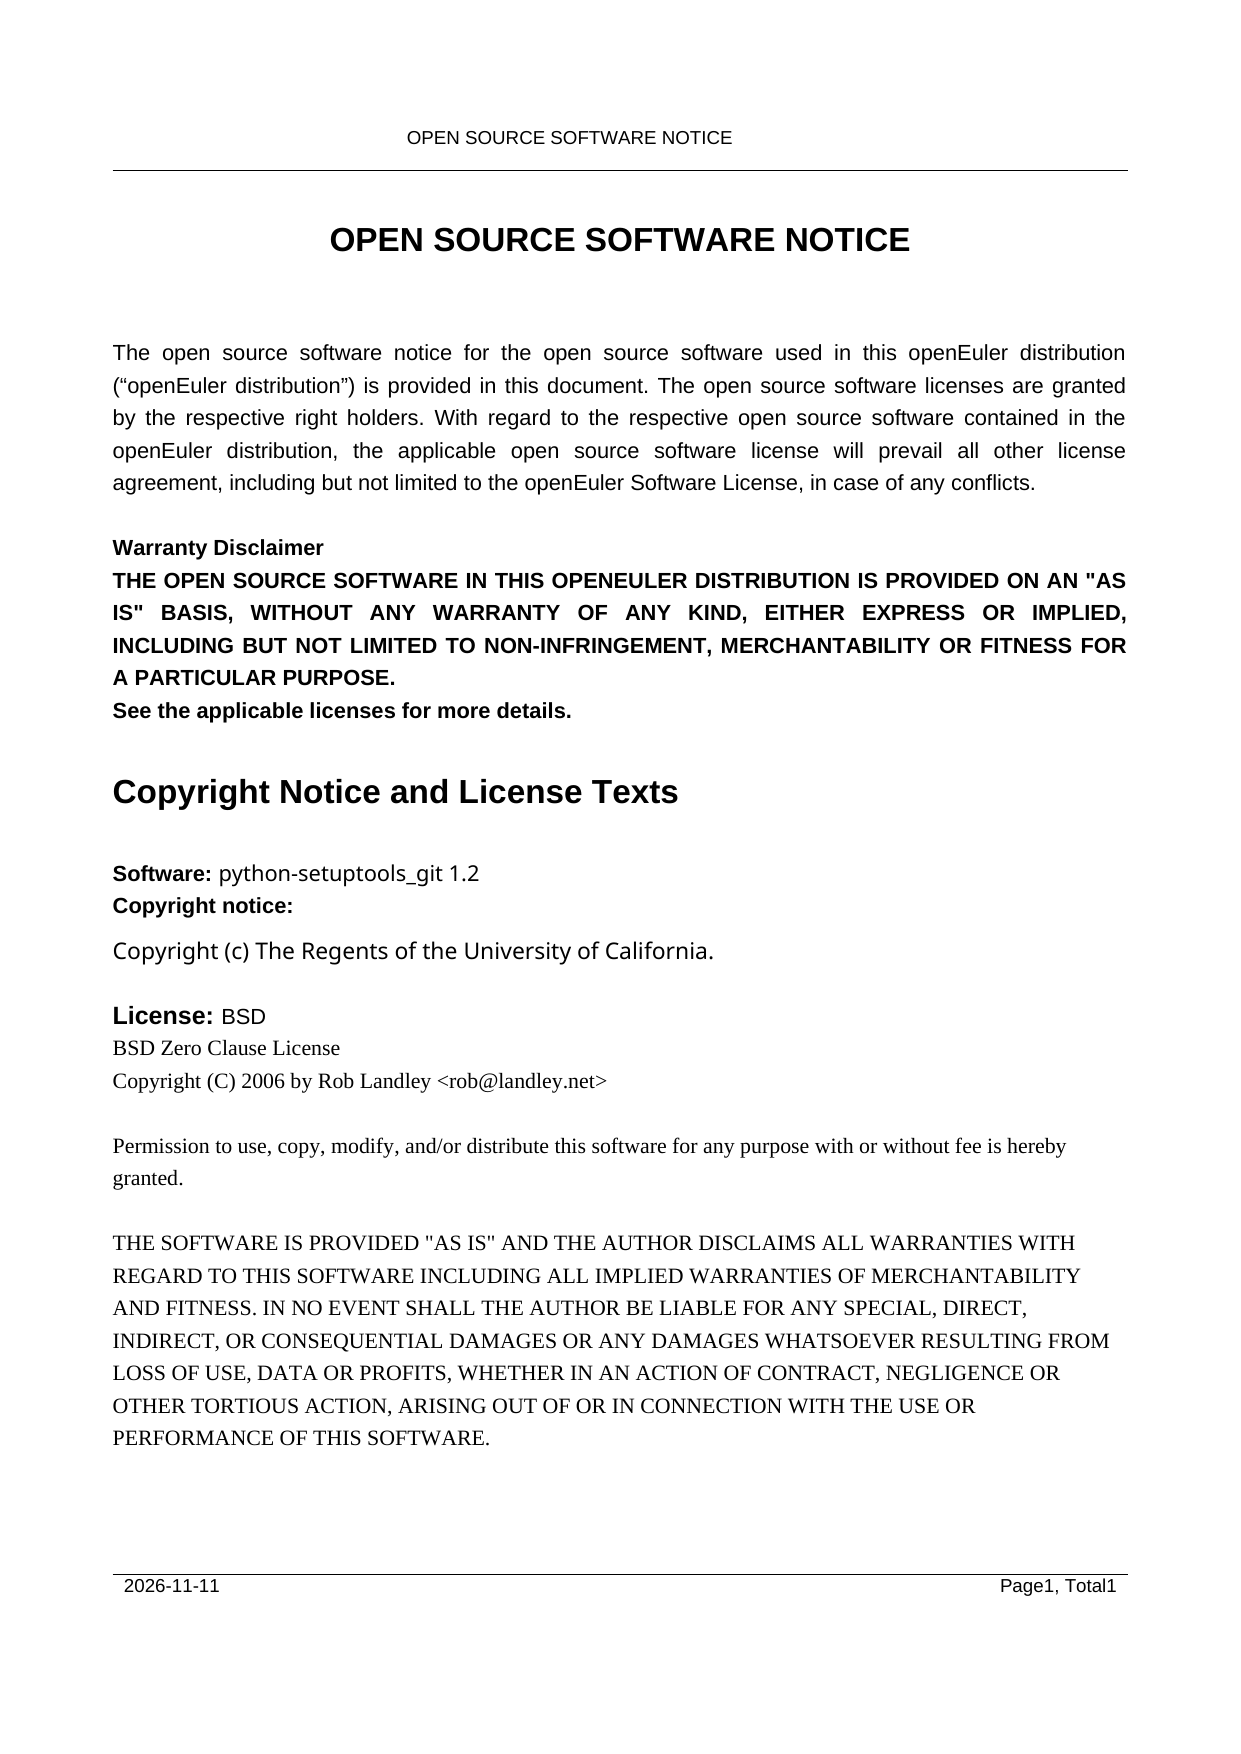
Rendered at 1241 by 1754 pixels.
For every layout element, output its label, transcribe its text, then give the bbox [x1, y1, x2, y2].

text Copyright (c) The Regents of the University of California. [112, 934, 1128, 999]
text Copyright notice: [112, 889, 1128, 921]
text License: BSD [112, 999, 1128, 1031]
title Software: python-setuptools_git 1.2 [112, 856, 1128, 889]
text The open source software notice for the open source software used in this openEuler distribution (“openEuler distribution”) is provided in this document. The open source software licenses are granted by the respective right holders. With regard to the respective open source software contained in the openEuler distribution, the applicable open source software license will prevail all other license agreement, including but not limited to the openEuler Software License, in case of any conflicts. [112, 336, 1128, 499]
text THE OPEN SOURCE SOFTWARE IN THIS OPENEULER DISTRIBUTION IS PROVIDED ON AN "AS IS" BASIS, WITHOUT ANY WARRANTY OF ANY KIND, EITHER EXPRESS OR IMPLIED, INCLUDING BUT NOT LIMITED TO NON-INFRINGEMENT, MERCHANTABILITY OR FITNESS FOR A PARTICULAR PURPOSE. See the applicable licenses for more details. [112, 564, 1128, 726]
text BSD Zero Clause License Copyright (C) 2006 by Rob Landley <rob@landley.net> Permission to use, copy, modify, and/or distribute this software for any purpose with or without fee is hereby granted. THE SOFTWARE IS PROVIDED "AS IS" AND THE AUTHOR DISCLAIMS ALL WARRANTIES WITH REGARD TO THIS SOFTWARE INCLUDING ALL IMPLIED WARRANTIES OF MERCHANTABILITY AND FITNESS. IN NO EVENT SHALL THE AUTHOR BE LIABLE FOR ANY SPECIAL, DIRECT, INDIRECT, OR CONSEQUENTIAL DAMAGES OR ANY DAMAGES WHATSOEVER RESULTING FROM LOSS OF USE, DATA OR PROFITS, WHETHER IN AN ACTION OF CONTRACT, NEGLIGENCE OR OTHER TORTIOUS ACTION, ARISING OUT OF OR IN CONNECTION WITH THE USE OR PERFORMANCE OF THIS SOFTWARE. [112, 1031, 1128, 1486]
text Warranty Disclaimer [112, 531, 1128, 564]
text OPEN SOURCE SOFTWARE NOTICE [112, 206, 1128, 271]
text Copyright Notice and License Texts [112, 759, 1128, 824]
